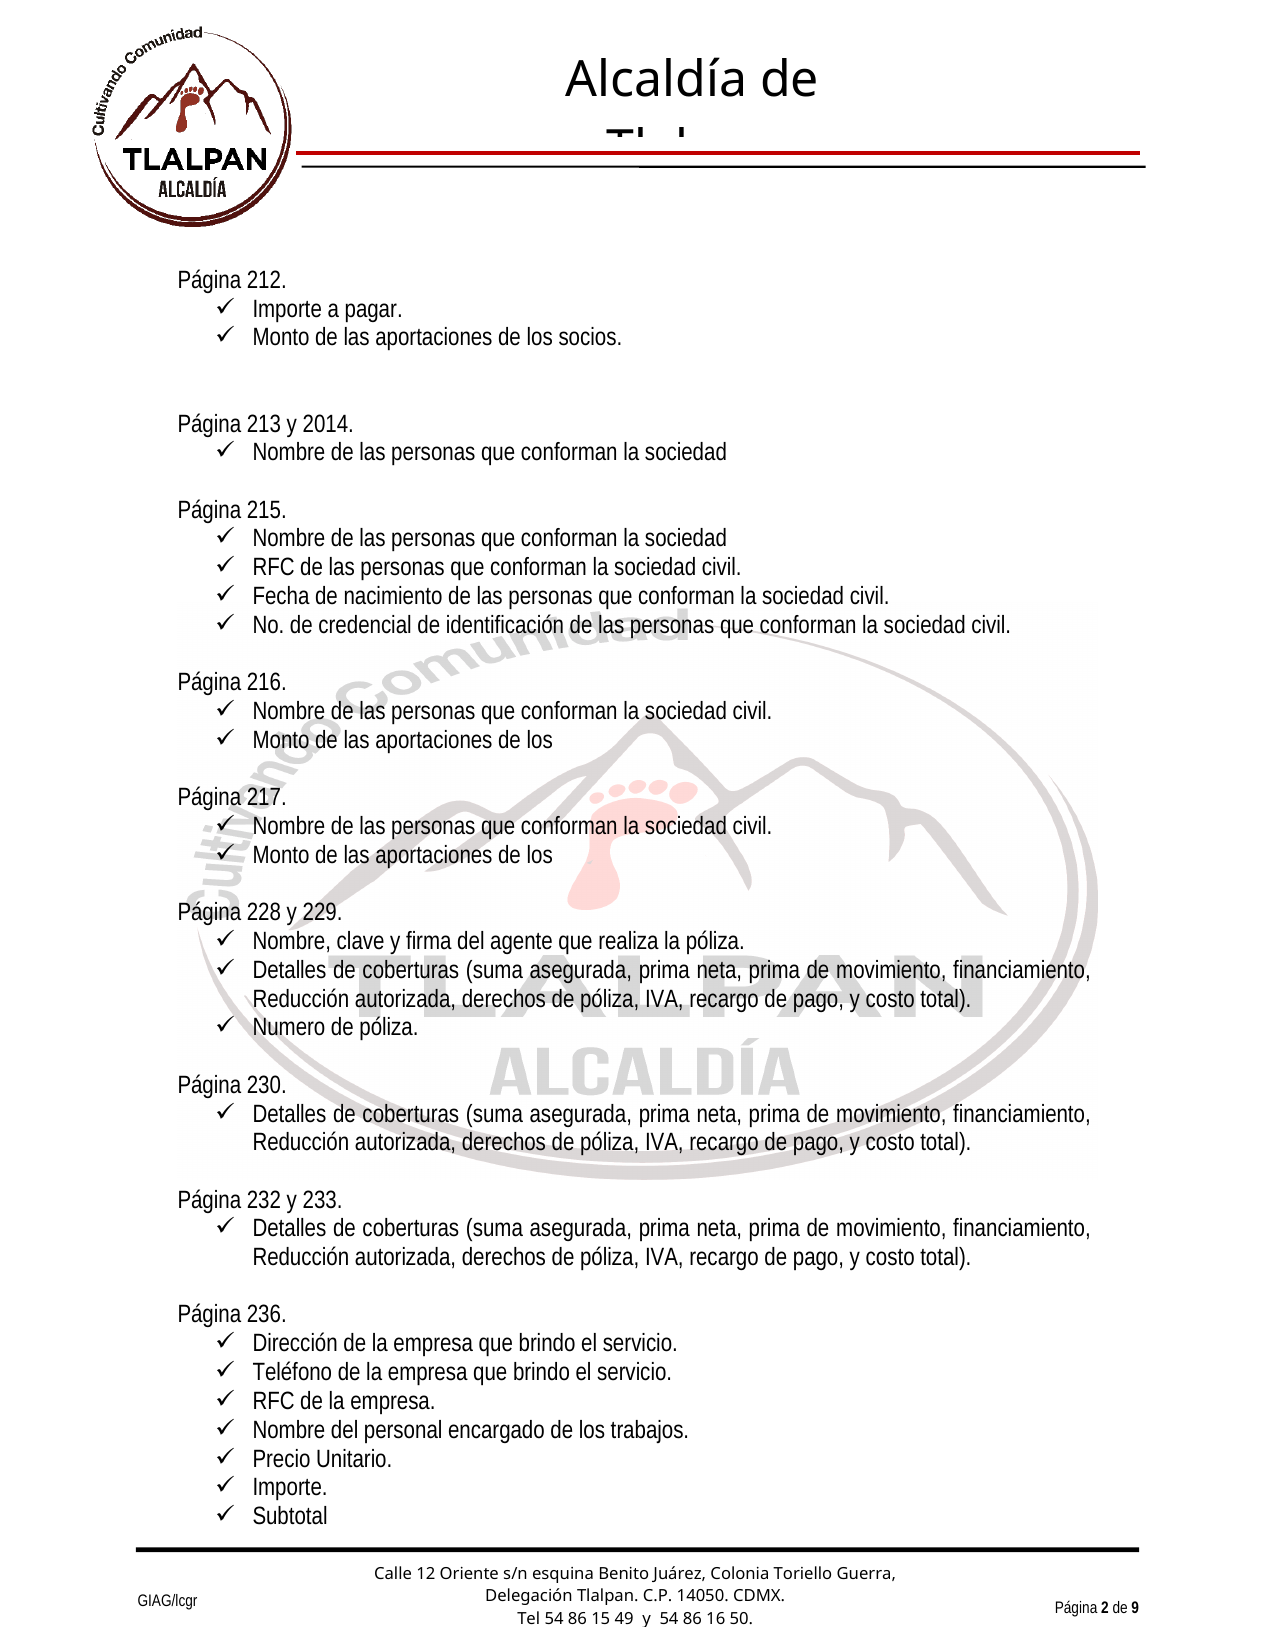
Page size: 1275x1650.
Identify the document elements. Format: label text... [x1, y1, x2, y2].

text Página 213 y 2014. [177, 408, 1093, 437]
list Precio Unitario. [215, 1443, 1093, 1472]
list Monto de las aportaciones de los [215, 725, 1093, 754]
text Página 212. [177, 265, 1093, 293]
list Detalles de coberturas (suma asegurada, prima neta, prima de movimiento, financiamiento, Reducción autorizada, derechos de póliza, IVA, recargo de pago, y costo total). [215, 955, 1093, 1012]
list Nombre, clave y firma del agente que realiza la póliza. [215, 926, 1093, 955]
text Página 228 y 229. [177, 897, 1093, 926]
list Subtotal [215, 1501, 1093, 1530]
list Monto de las aportaciones de los [215, 840, 1093, 869]
list No. de credencial de identificación de las personas que conforman la sociedad civil. [215, 610, 1093, 639]
list Dirección de la empresa que brindo el servicio. [215, 1328, 1093, 1357]
list Importe a pagar. [215, 293, 1093, 322]
picture [87, 20, 295, 230]
text Página 232 y 233. [177, 1185, 1093, 1213]
list Nombre de las personas que conforman la sociedad civil. [215, 811, 1093, 840]
list Nombre de las personas que conforman la sociedad civil. [215, 696, 1093, 725]
list Detalles de coberturas (suma asegurada, prima neta, prima de movimiento, financiamiento, Reducción autorizada, derechos de póliza, IVA, recargo de pago, y costo total). [215, 1213, 1093, 1271]
text Página 230. [177, 1070, 1093, 1098]
list Importe. [215, 1472, 1093, 1501]
list Teléfono de la empresa que brindo el servicio. [215, 1357, 1093, 1386]
text Página 216. [177, 667, 1093, 696]
list Detalles de coberturas (suma asegurada, prima neta, prima de movimiento, financiamiento, Reducción autorizada, derechos de póliza, IVA, recargo de pago, y costo total). [215, 1098, 1093, 1156]
list RFC de la empresa. [215, 1386, 1093, 1415]
list Nombre del personal encargado de los trabajos. [215, 1415, 1093, 1443]
list Monto de las aportaciones de los socios. [215, 322, 1093, 351]
list RFC de las personas que conforman la sociedad civil. [215, 552, 1093, 581]
list Fecha de nacimiento de las personas que conforman la sociedad civil. [215, 581, 1093, 610]
text Página 215. [177, 495, 1093, 523]
list Nombre de las personas que conforman la sociedad [215, 523, 1093, 552]
list Numero de póliza. [215, 1012, 1093, 1041]
text Página 236. [177, 1299, 1093, 1328]
list Nombre de las personas que conforman la sociedad [215, 437, 1093, 466]
text Página 217. [177, 782, 1093, 811]
